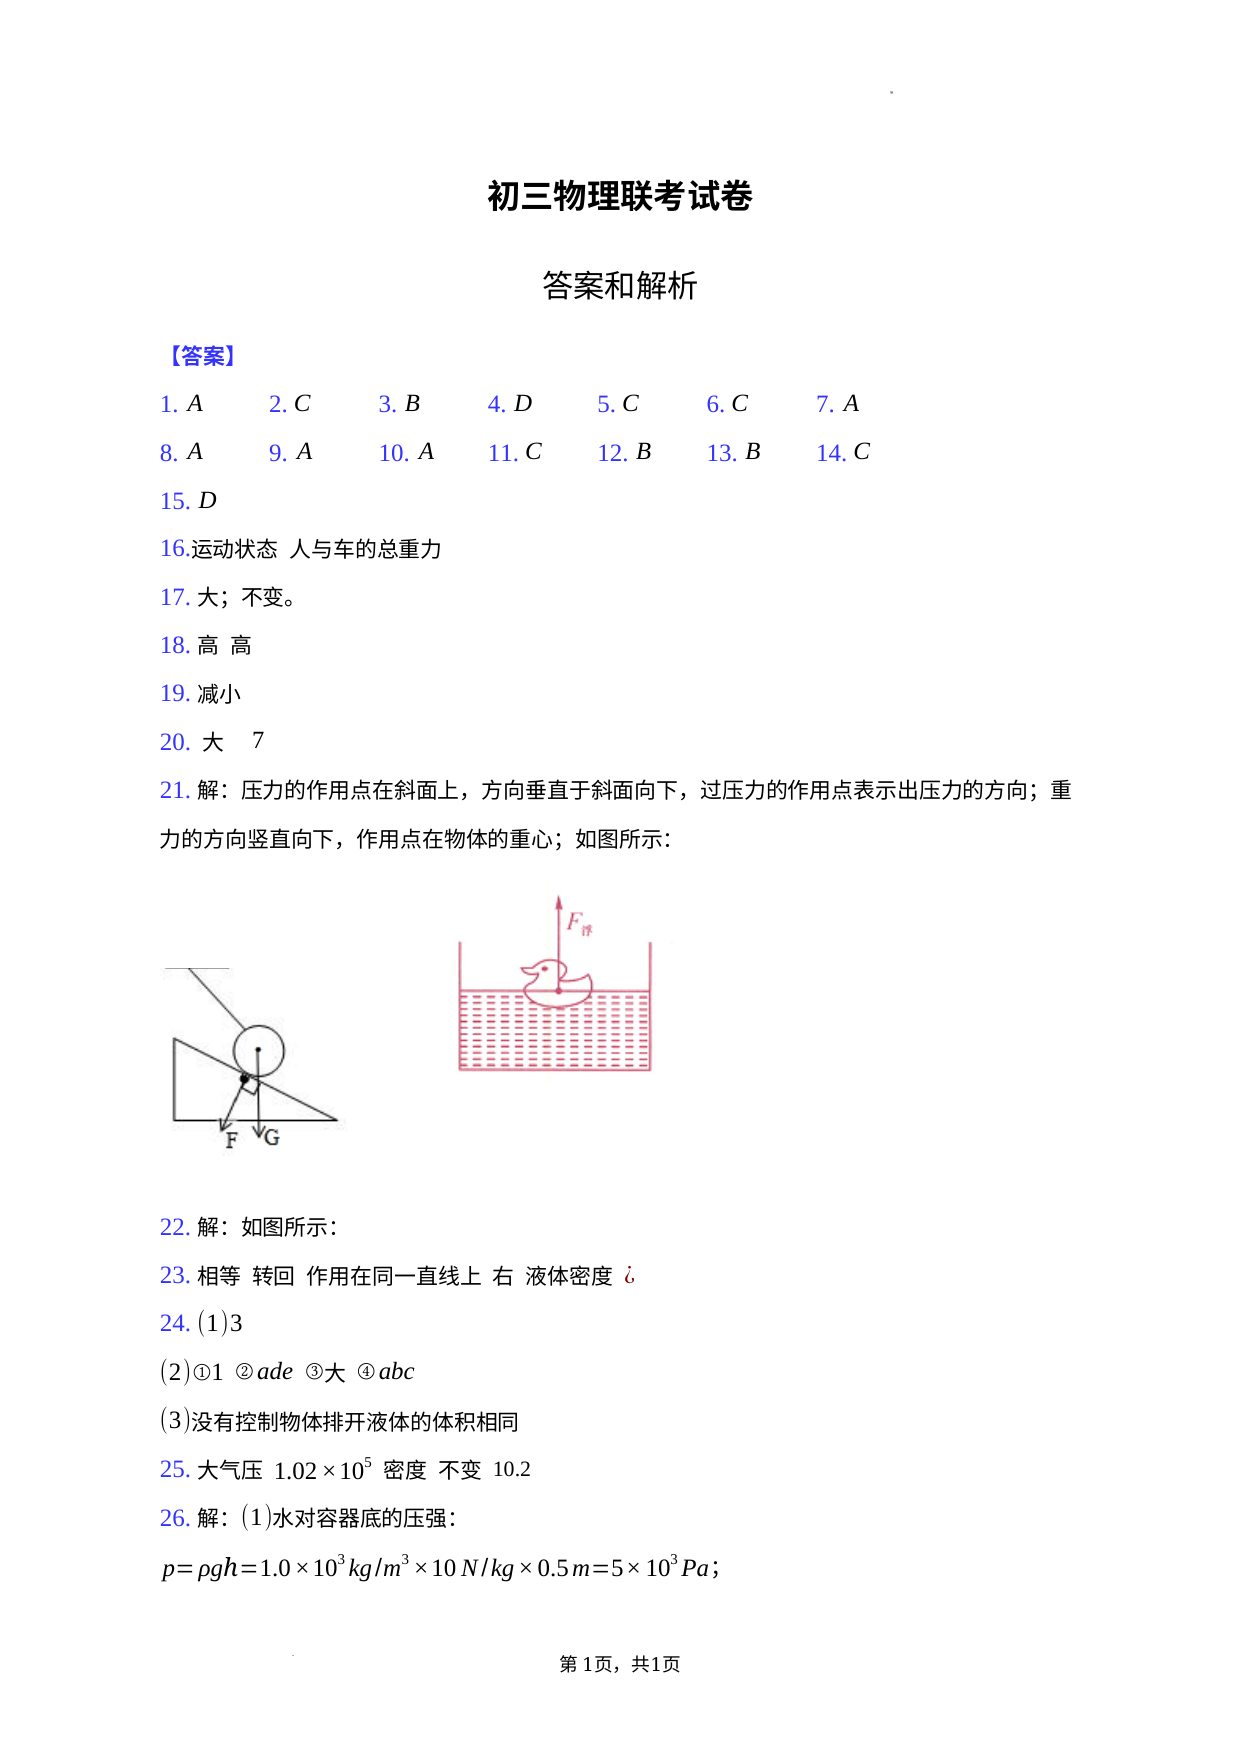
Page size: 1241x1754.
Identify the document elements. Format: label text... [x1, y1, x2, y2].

list 22. 解：如图所示： [159, 1210, 1081, 1242]
list 1. 2. 3. 4. 5. 6. 7. 8. 9. 10. 11. 12. 13. 14. 15. [159, 387, 1081, 517]
picture [440, 881, 679, 1084]
list 25. 大气压 密度 不变 10.2 [159, 1452, 1081, 1485]
list 18. 高 高 [159, 628, 1081, 661]
list 20. 大 [159, 725, 1081, 757]
text 【答案】 [159, 339, 1081, 371]
list 17. 大；不变。 [159, 580, 1081, 612]
list 21. 解：压力的作用点在斜面上，方向垂直于斜面向下，过压力的作用点表示出压力的方向；重力的方向竖直向下，作用点在物体的重心；如图所示： [159, 773, 1081, 1196]
list 23. 相等 转回 作用在同一直线上 右 液体密度 [159, 1258, 1081, 1291]
text 初三物理联考试卷 [159, 162, 1081, 227]
list 19. 减小 [159, 676, 1081, 709]
picture [159, 968, 352, 1161]
text 答案和解析 [159, 251, 1081, 316]
list 16.运动状态 人与车的总重力 [159, 531, 1081, 564]
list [159, 1501, 1081, 1582]
list 24. 大 没有控制物体排开液体的体积相同 [159, 1307, 1081, 1437]
